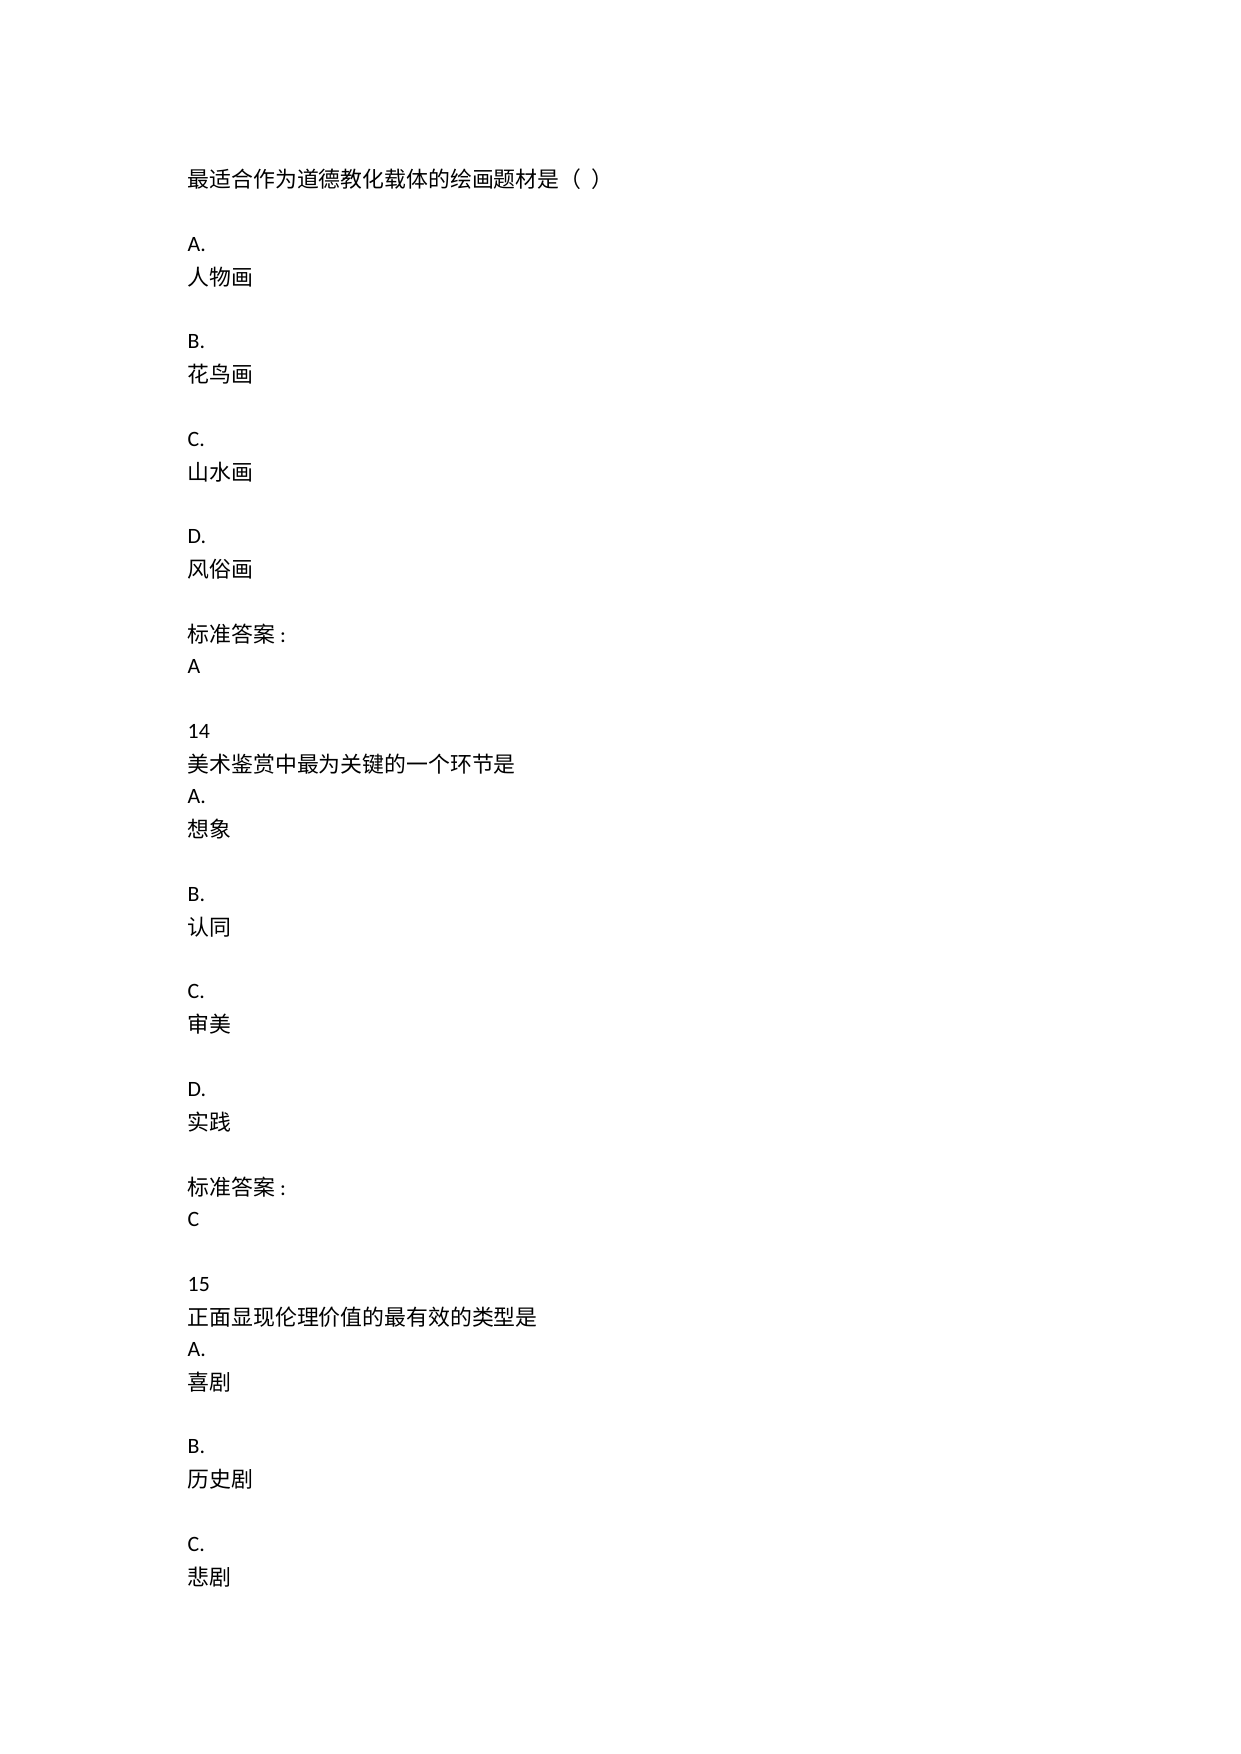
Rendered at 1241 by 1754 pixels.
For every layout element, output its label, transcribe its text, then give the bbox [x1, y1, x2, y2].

text 山水画 [187, 454, 1053, 487]
text C. [187, 1527, 1053, 1559]
text C. [187, 974, 1053, 1007]
text 认同 [187, 909, 1053, 942]
text 花鸟画 [187, 357, 1053, 389]
text 审美 [187, 1007, 1053, 1039]
text 标准答案 : [187, 617, 1053, 649]
text A [187, 649, 1053, 682]
text 悲剧 [187, 1559, 1053, 1592]
text 实践 [187, 1104, 1053, 1137]
text 标准答案 : [187, 1169, 1053, 1202]
text A. [187, 227, 1053, 259]
text 喜剧 [187, 1364, 1053, 1397]
text C. [187, 422, 1053, 454]
text 正面显现伦理价值的最有效的类型是 [187, 1299, 1053, 1332]
text B. [187, 1429, 1053, 1462]
text 人物画 [187, 259, 1053, 292]
text 14 [187, 714, 1053, 747]
text 风俗画 [187, 552, 1053, 584]
text C [187, 1202, 1053, 1234]
text D. [187, 519, 1053, 552]
text 想象 [187, 812, 1053, 844]
text B. [187, 877, 1053, 909]
text A. [187, 1332, 1053, 1364]
text A. [187, 779, 1053, 812]
text D. [187, 1072, 1053, 1104]
text 15 [187, 1267, 1053, 1299]
text 历史剧 [187, 1462, 1053, 1494]
text 美术鉴赏中最为关键的一个环节是 [187, 747, 1053, 779]
text B. [187, 324, 1053, 357]
text 最适合作为道德教化载体的绘画题材是（ ） [187, 162, 1053, 194]
